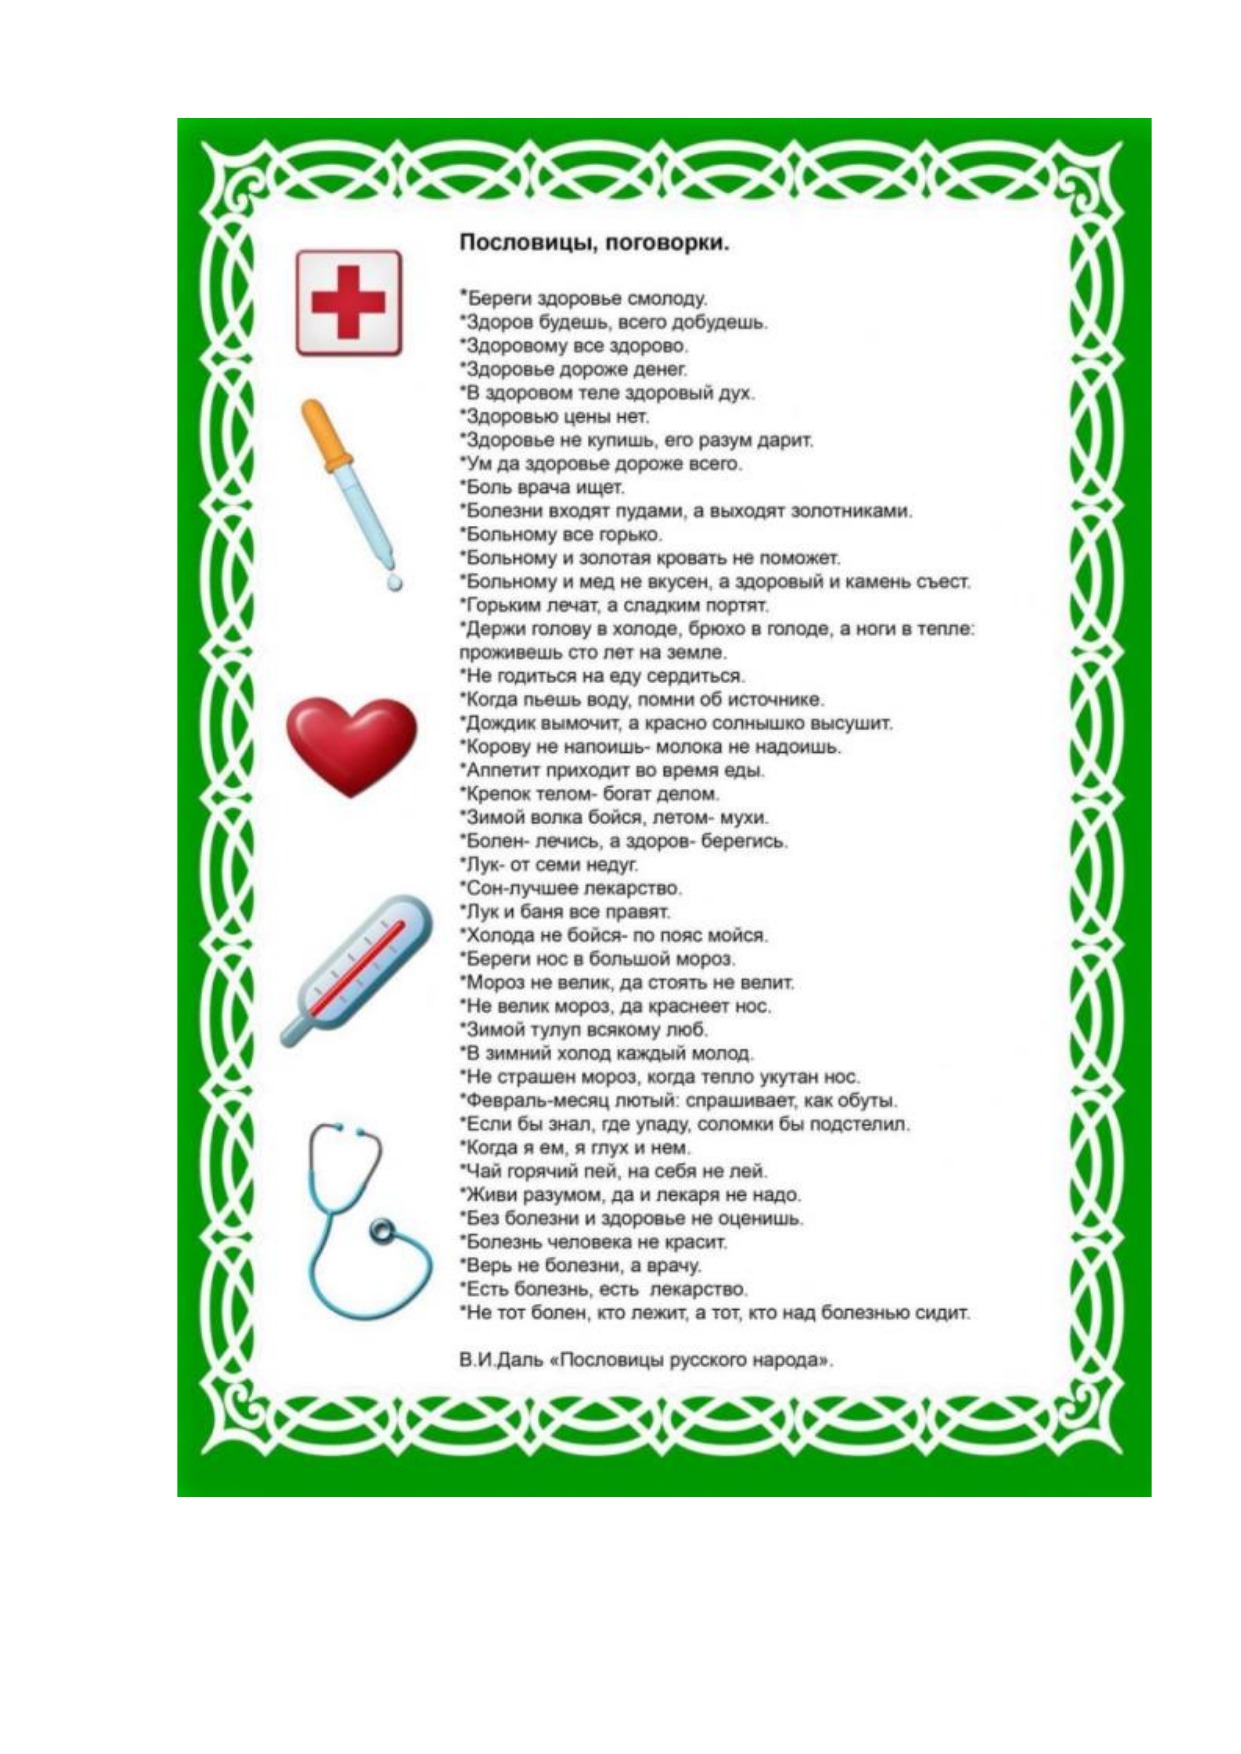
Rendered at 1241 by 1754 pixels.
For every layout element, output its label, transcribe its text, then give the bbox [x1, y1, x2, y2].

picture [177, 118, 1152, 1497]
